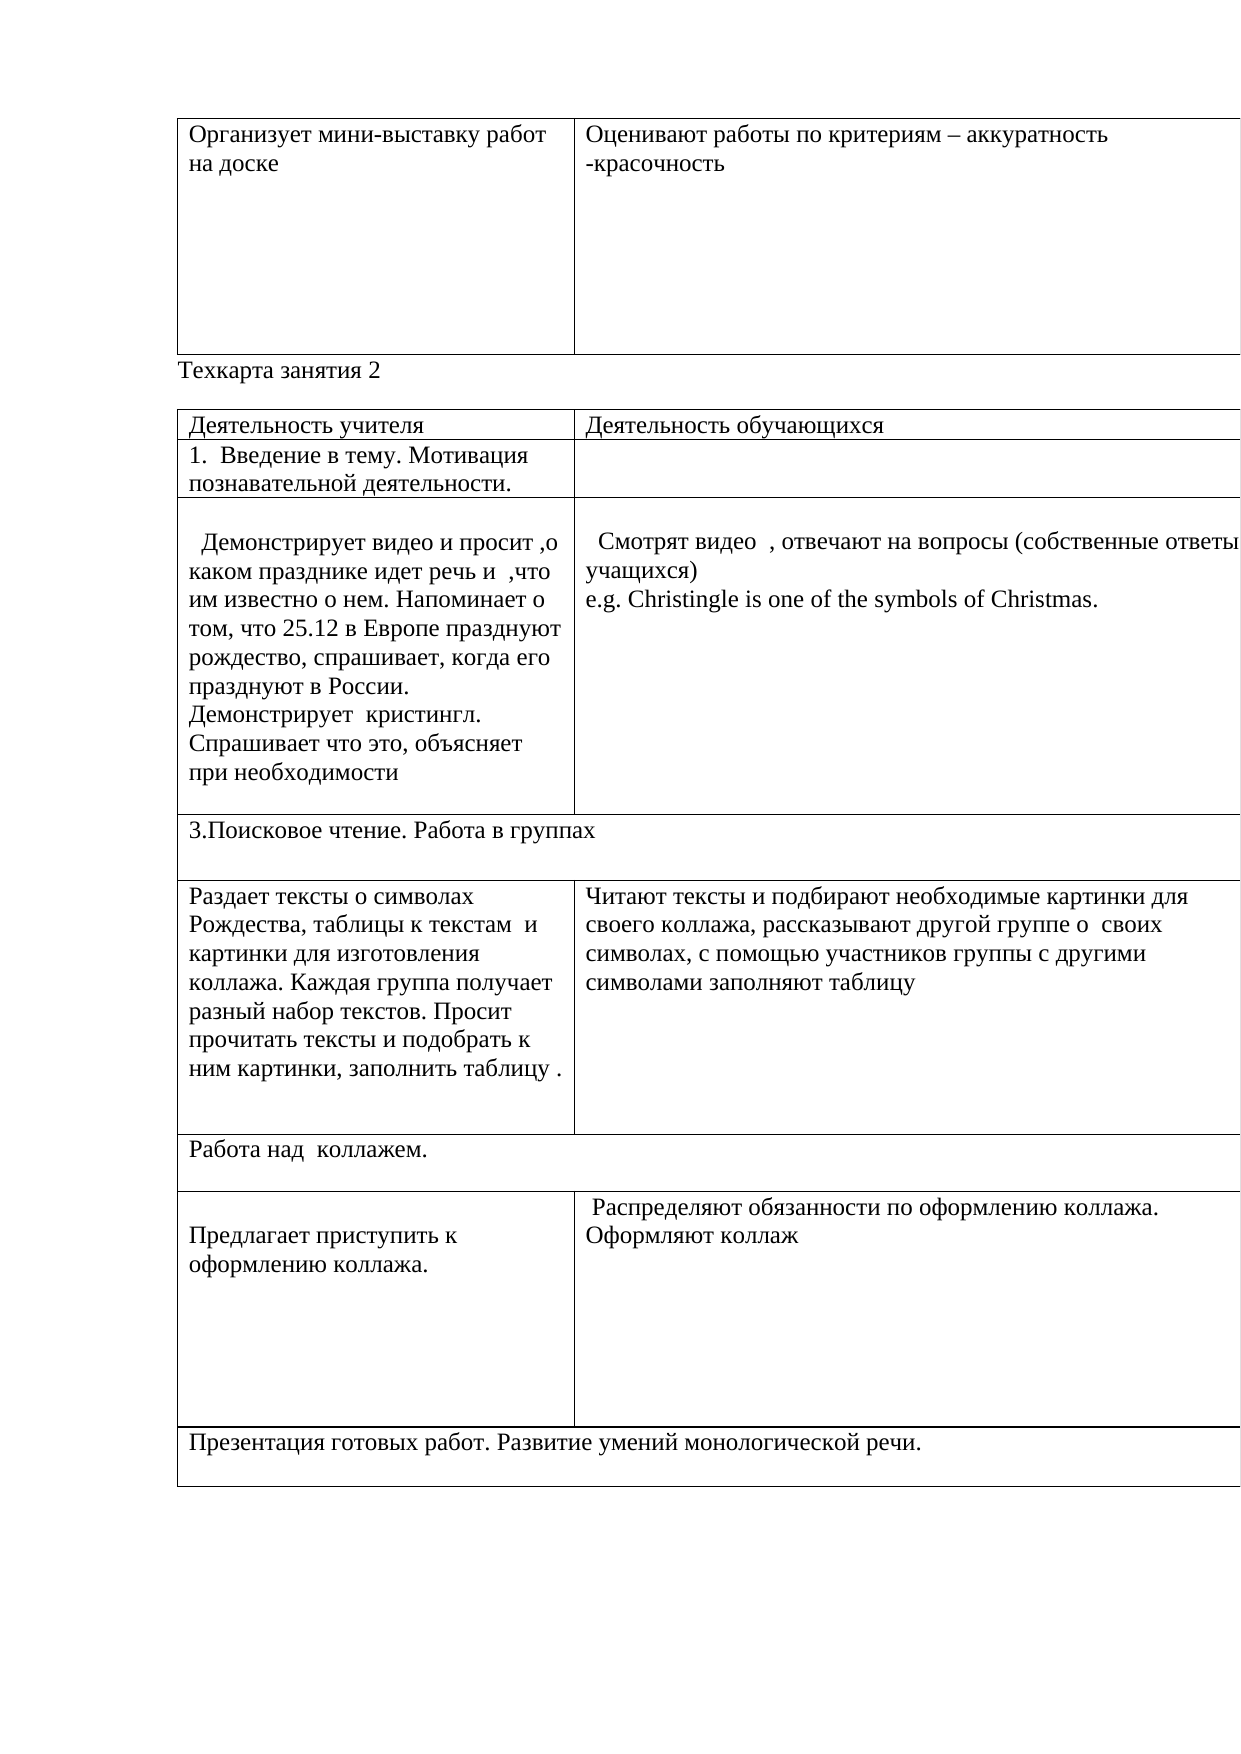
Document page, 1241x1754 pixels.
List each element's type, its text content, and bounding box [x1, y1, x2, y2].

table_cell 3.Поисковое чтение. Работа в группах [178, 815, 1240, 880]
table_cell [575, 440, 1240, 497]
table_cell Демонстрирует видео и просит ,о каком празднике идет речь и ,что им известно о нем. Напоминает о том, что 25.12 в Европе празднуют рождество, спрашивает, когда его празднуют в России. Демонстрирует кристингл. Спрашивает что это, объясняет при необходимости [178, 498, 574, 814]
table_header Деятельность учителя [178, 410, 574, 439]
table_cell Распределяют обязанности по оформлению коллажа. Оформляют коллаж [575, 1192, 1240, 1426]
table_cell Раздает тексты о символах Рождества, таблицы к текстам и картинки для изготовления коллажа. Каждая группа получает разный набор текстов. Просит прочитать тексты и подобрать к ним картинки, заполнить таблицу . [178, 881, 574, 1133]
table_cell Читают тексты и подбирают необходимые картинки для своего коллажа, рассказывают другой группе о своих символах, с помощью участников группы с другими символами заполняют таблицу [575, 881, 1240, 1133]
table_cell Организует мини-выставку работ на доске [178, 119, 574, 354]
table_cell Предлагает приступить к оформлению коллажа. [178, 1192, 574, 1426]
table_header Деятельность обучающихся [575, 410, 1240, 439]
text Техкарта занятия 2 [177, 355, 1152, 384]
table_cell Работа над коллажем. [178, 1135, 1240, 1191]
table_cell Смотрят видео , отвечают на вопросы (собственные ответы учащихся) e.g. Christingle is one of the symbols of Christmas. [575, 498, 1240, 814]
table_cell Презентация готовых работ. Развитие умений монологической речи. [178, 1428, 1240, 1486]
table_cell Оценивают работы по критериям – аккуратность -красочность [575, 119, 1240, 354]
table_cell 1. Введение в тему. Мотивация познавательной деятельности. [178, 440, 574, 497]
